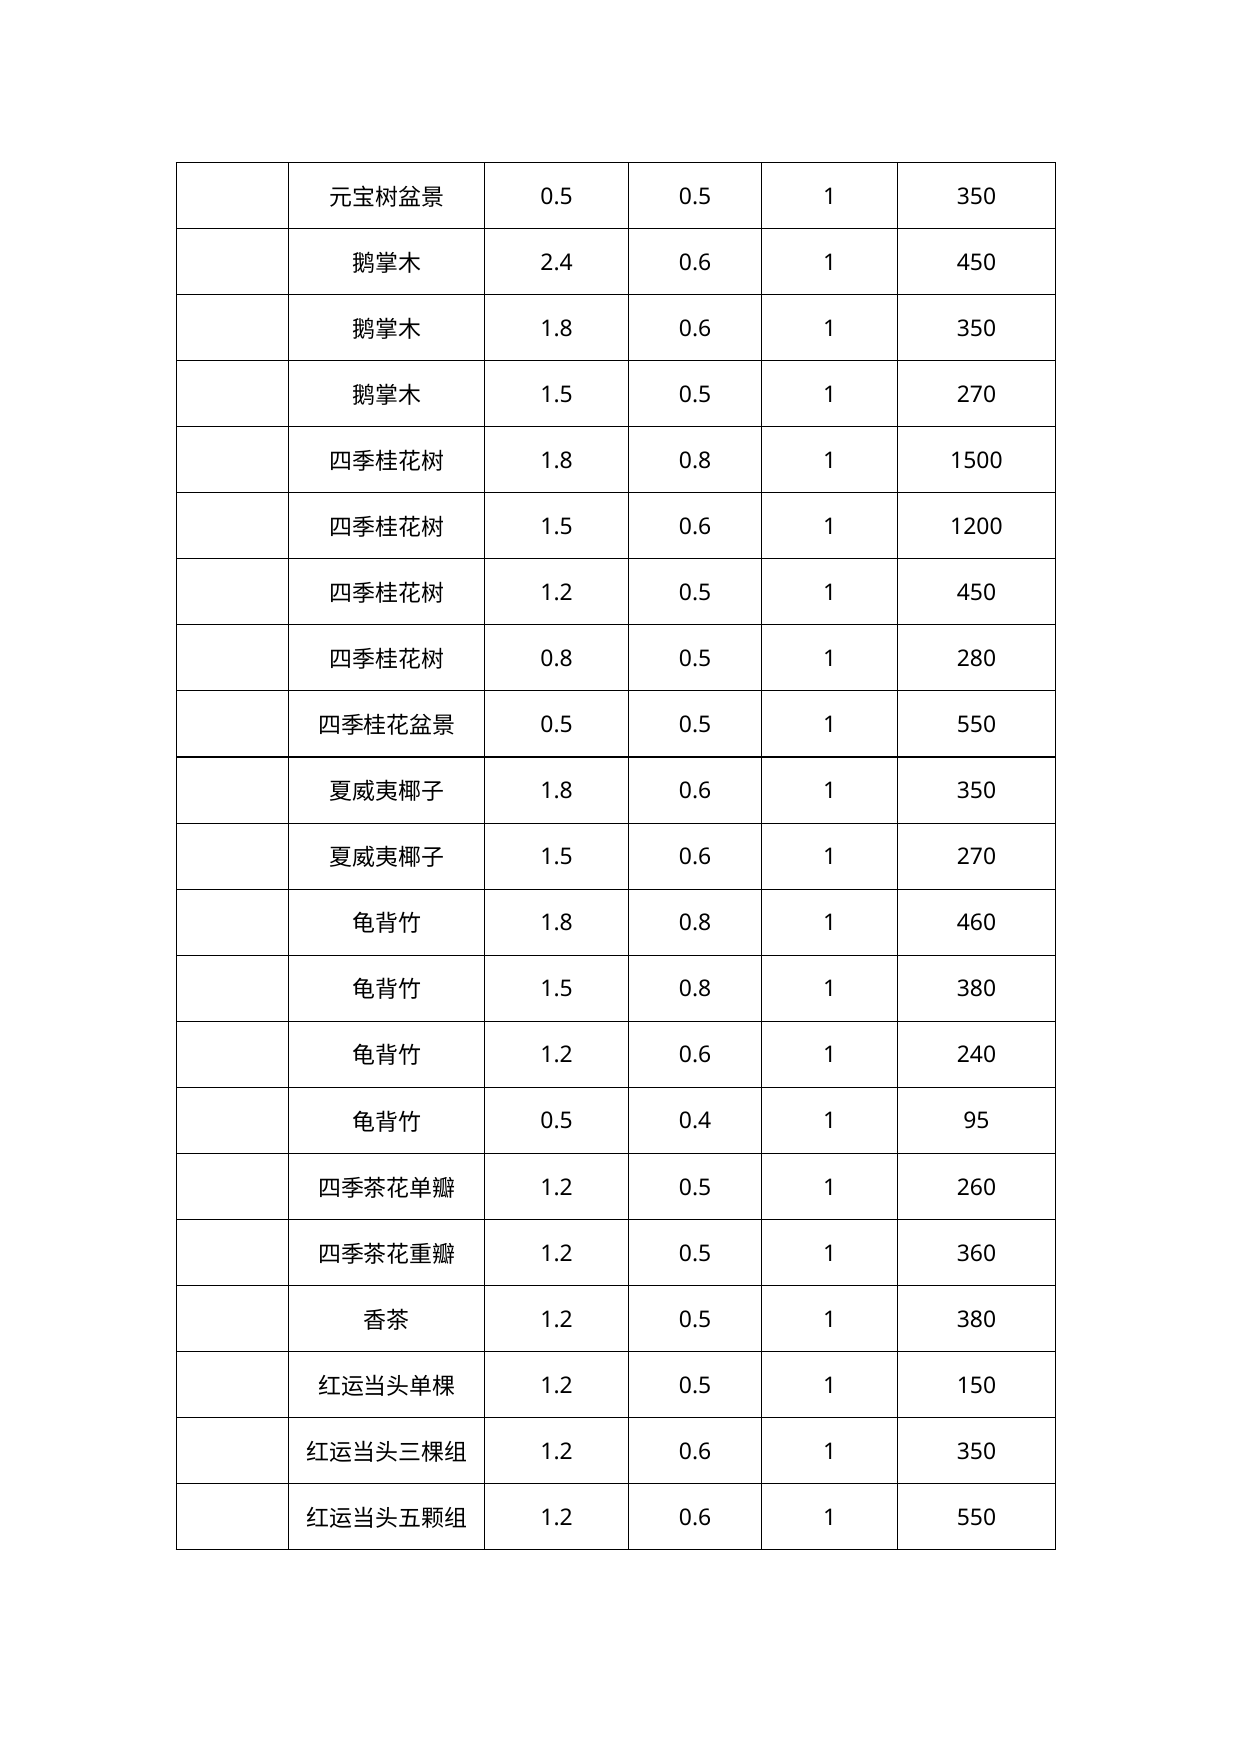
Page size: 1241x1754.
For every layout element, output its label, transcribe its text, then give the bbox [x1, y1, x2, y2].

table_cell 1 [762, 824, 897, 888]
table_cell 四季桂花树 [289, 427, 484, 492]
table_cell 龟背竹 [289, 956, 484, 1021]
table_cell 0.8 [629, 890, 761, 954]
table_cell 1 [762, 1286, 897, 1351]
table_cell 350 [898, 758, 1055, 822]
table_cell 1 [762, 758, 897, 822]
table_cell [177, 956, 288, 1021]
table_cell 1.8 [485, 890, 628, 954]
table_cell [177, 559, 288, 624]
table_cell 0.6 [629, 493, 761, 558]
table_cell [177, 1352, 288, 1417]
table_cell 0.4 [629, 1088, 761, 1153]
table_cell 1 [762, 1418, 897, 1483]
table_cell 0.6 [629, 1022, 761, 1087]
table_cell 红运当头五颗组 [289, 1484, 484, 1549]
table_cell 1 [762, 1220, 897, 1285]
table_cell 260 [898, 1154, 1055, 1219]
table_cell 龟背竹 [289, 1088, 484, 1153]
table_cell 0.6 [629, 758, 761, 822]
table_cell [177, 361, 288, 426]
table_cell 0.5 [629, 1352, 761, 1417]
table_cell 95 [898, 1088, 1055, 1153]
table_cell 1 [762, 956, 897, 1021]
table_cell 1.2 [485, 559, 628, 624]
table_cell 1.5 [485, 824, 628, 888]
table_cell 1 [762, 1484, 897, 1549]
table_cell 1.2 [485, 1352, 628, 1417]
table_cell 红运当头三棵组 [289, 1418, 484, 1483]
table_cell [177, 625, 288, 690]
table_cell 0.5 [485, 691, 628, 756]
table_cell 550 [898, 691, 1055, 756]
table_cell 1.5 [485, 956, 628, 1021]
table_cell 1.2 [485, 1286, 628, 1351]
table_cell 450 [898, 559, 1055, 624]
table_cell [177, 229, 288, 294]
table_cell 0.5 [629, 559, 761, 624]
table_cell [177, 427, 288, 492]
table_cell 四季桂花树 [289, 493, 484, 558]
table_cell 0.5 [629, 1286, 761, 1351]
table_cell 550 [898, 1484, 1055, 1549]
table_cell 280 [898, 625, 1055, 690]
table_cell [177, 758, 288, 822]
table_cell 240 [898, 1022, 1055, 1087]
table_cell [177, 493, 288, 558]
table_cell 0.6 [629, 295, 761, 360]
table_cell 四季桂花盆景 [289, 691, 484, 756]
table_cell [177, 1484, 288, 1549]
table_cell 0.5 [629, 1154, 761, 1219]
table_cell 0.6 [629, 824, 761, 888]
table_cell 0.6 [629, 229, 761, 294]
table_cell 1.2 [485, 1484, 628, 1549]
table_cell 1.8 [485, 758, 628, 822]
table_cell 1.2 [485, 1154, 628, 1219]
table_cell 1 [762, 361, 897, 426]
table_cell 0.5 [629, 625, 761, 690]
table_cell 1500 [898, 427, 1055, 492]
table_cell [177, 1286, 288, 1351]
table_cell 1.2 [485, 1418, 628, 1483]
table_cell [177, 1022, 288, 1087]
table_cell 鹅掌木 [289, 229, 484, 294]
table_cell 1 [762, 890, 897, 954]
table_cell 1 [762, 1022, 897, 1087]
table_cell 0.8 [485, 625, 628, 690]
table_cell [177, 1220, 288, 1285]
table_cell 360 [898, 1220, 1055, 1285]
table_cell 1 [762, 229, 897, 294]
table_cell 1 [762, 1352, 897, 1417]
table_cell [177, 1418, 288, 1483]
table_cell 夏威夷椰子 [289, 824, 484, 888]
table_cell 350 [898, 295, 1055, 360]
table_cell [177, 1088, 288, 1153]
table_cell 0.5 [485, 1088, 628, 1153]
table_cell 1.5 [485, 493, 628, 558]
table_cell 1 [762, 625, 897, 690]
table_cell 1.8 [485, 295, 628, 360]
table_cell 夏威夷椰子 [289, 758, 484, 822]
table_cell 1 [762, 163, 897, 228]
table_cell [177, 890, 288, 954]
table_cell [177, 824, 288, 888]
table_cell 0.6 [629, 1484, 761, 1549]
table_cell 1.8 [485, 427, 628, 492]
table_cell 四季茶花重瓣 [289, 1220, 484, 1285]
table_cell 1 [762, 1154, 897, 1219]
table_cell 0.8 [629, 427, 761, 492]
table_cell 380 [898, 956, 1055, 1021]
table_cell 1 [762, 691, 897, 756]
table_cell 350 [898, 163, 1055, 228]
table_cell 1 [762, 1088, 897, 1153]
table_cell 0.5 [629, 1220, 761, 1285]
table_cell [177, 295, 288, 360]
table_cell 红运当头单棵 [289, 1352, 484, 1417]
table_cell 龟背竹 [289, 890, 484, 954]
table_cell 450 [898, 229, 1055, 294]
table_cell 四季桂花树 [289, 559, 484, 624]
table_cell 0.5 [485, 163, 628, 228]
table_cell 四季茶花单瓣 [289, 1154, 484, 1219]
table_cell 龟背竹 [289, 1022, 484, 1087]
table_cell 1 [762, 493, 897, 558]
table_cell 350 [898, 1418, 1055, 1483]
table_cell 1.2 [485, 1220, 628, 1285]
table_cell 四季桂花树 [289, 625, 484, 690]
table_cell 1.5 [485, 361, 628, 426]
table_cell 1200 [898, 493, 1055, 558]
table_cell 鹅掌木 [289, 361, 484, 426]
table_cell 150 [898, 1352, 1055, 1417]
table_cell 1 [762, 427, 897, 492]
table_cell 1 [762, 295, 897, 360]
table_cell 0.5 [629, 361, 761, 426]
table_cell 元宝树盆景 [289, 163, 484, 228]
table_cell 2.4 [485, 229, 628, 294]
table_cell 270 [898, 361, 1055, 426]
table_cell 460 [898, 890, 1055, 954]
table_cell 0.8 [629, 956, 761, 1021]
table_cell [177, 691, 288, 756]
table_cell 0.5 [629, 163, 761, 228]
table_cell 270 [898, 824, 1055, 888]
table_cell 380 [898, 1286, 1055, 1351]
table_cell 0.6 [629, 1418, 761, 1483]
table_cell 鹅掌木 [289, 295, 484, 360]
table_cell 香茶 [289, 1286, 484, 1351]
table_cell 0.5 [629, 691, 761, 756]
table_cell 1.2 [485, 1022, 628, 1087]
table_cell 1 [762, 559, 897, 624]
table_cell [177, 1154, 288, 1219]
table_cell [177, 163, 288, 228]
